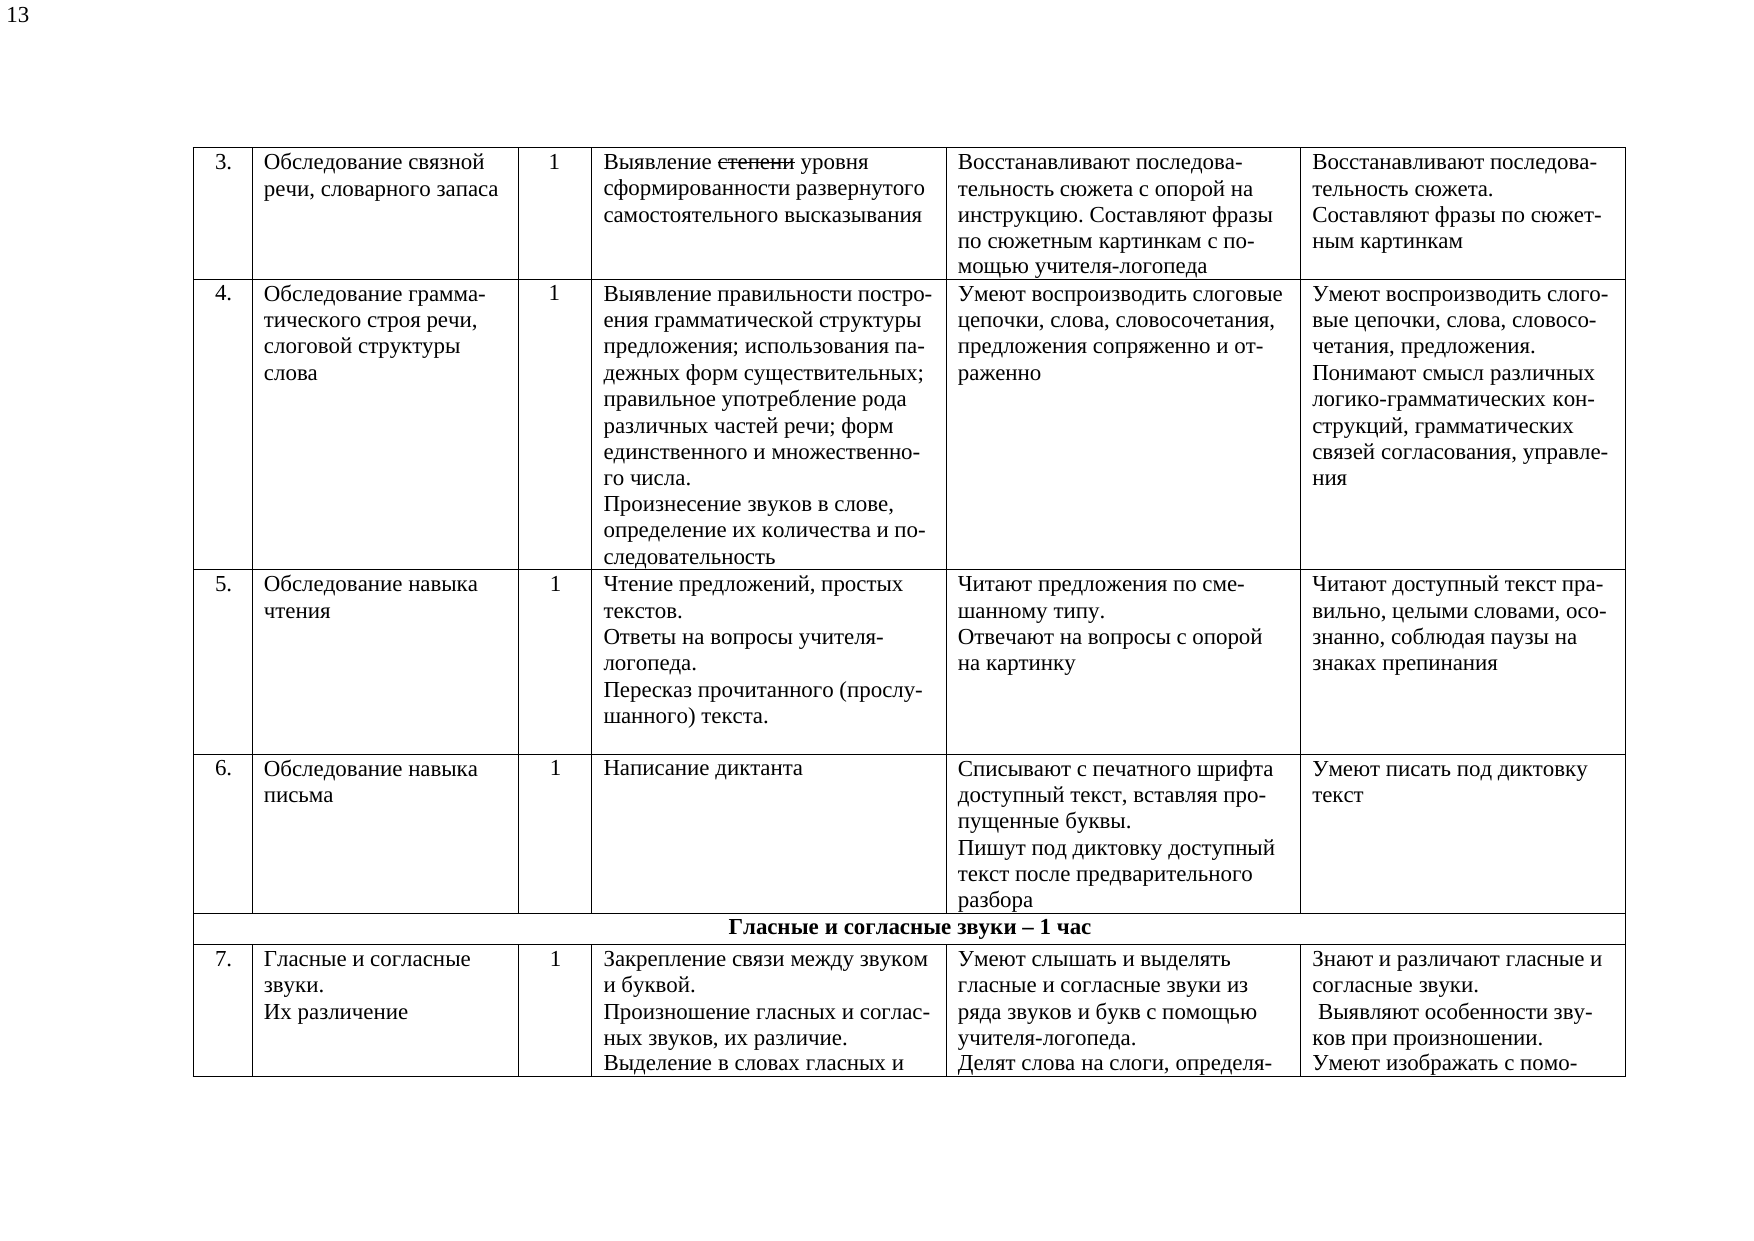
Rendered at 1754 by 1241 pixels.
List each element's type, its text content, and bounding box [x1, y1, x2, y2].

table_header 3. [194, 148, 252, 279]
table_cell Списывают с печатного шрифта доступный текст, вставляя про- пущенные буквы. Пишут под диктовку доступный текст после предварительного разбора [947, 755, 1300, 913]
table_cell 1 [519, 755, 591, 913]
table_cell 7. [194, 945, 252, 1076]
table_cell Написание диктанта [592, 755, 946, 913]
table_cell Гласные и согласные звуки – 1 час [194, 914, 1625, 944]
table_cell Читают предложения по сме- шанному типу. Отвечают на вопросы с опорой на картинку [947, 570, 1300, 754]
table_header Восстанавливают последова- тельность сюжета. Составляют фразы по сюжет- ным картинкам [1301, 148, 1625, 279]
table_cell Умеют писать под диктовку текст [1301, 755, 1625, 913]
table_cell 6. [194, 755, 252, 913]
table_cell Знают и различают гласные и согласные звуки. Выявляют особенности зву- ков при произношении. Умеют изображать с помо- [1301, 945, 1625, 1076]
table_cell Обследование грамма- тического строя речи, слоговой структуры слова [253, 280, 518, 569]
table_cell 1 [519, 280, 591, 569]
table_cell Умеют воспроизводить слоговые цепочки, слова, словосочетания, предложения сопряженно и от- раженно [947, 280, 1300, 569]
table_header Выявление степени уровня сформированности развернутого самостоятельного высказывания [592, 148, 946, 279]
table_cell Закрепление связи между звуком и буквой. Произношение гласных и соглас- ных звуков, их различие. Выделение в словах гласных и [592, 945, 946, 1076]
table_cell Умеют воспроизводить слого- вые цепочки, слова, словосо- четания, предложения. Понимают смысл различных логико-грамматических кон- струкций, грамматических связей согласования, управле- ния [1301, 280, 1625, 569]
table_cell 1 [519, 945, 591, 1076]
table_cell Читают доступный текст пра- вильно, целыми словами, осо- знанно, соблюдая паузы на знаках препинания [1301, 570, 1625, 754]
table_cell 5. [194, 570, 252, 754]
table_header 1 [519, 148, 591, 279]
table_header Восстанавливают последова- тельность сюжета с опорой на инструкцию. Составляют фразы по сюжетным картинкам с по- мощью учителя-логопеда [947, 148, 1300, 279]
table_cell Гласные и согласные звуки. Их различение [253, 945, 518, 1076]
table_cell Выявление правильности постро- ения грамматической структуры предложения; использования па- дежных форм существительных; правильное употребление рода различных частей речи; форм единственного и множественно- го числа. Произнесение звуков в слове, определение их количества и по- следовательность [592, 280, 946, 569]
table_cell Умеют слышать и выделять гласные и согласные звуки из ряда звуков и букв с помощью учителя-логопеда. Делят слова на слоги, определя- [947, 945, 1300, 1076]
table_cell Обследование навыка чтения [253, 570, 518, 754]
table_cell 4. [194, 280, 252, 569]
table_cell Чтение предложений, простых текстов. Ответы на вопросы учителя- логопеда. Пересказ прочитанного (прослу- шанного) текста. [592, 570, 946, 754]
table_header Обследование связной речи, словарного запаса [253, 148, 518, 279]
table_cell Обследование навыка письма [253, 755, 518, 913]
table_cell 1 [519, 570, 591, 754]
